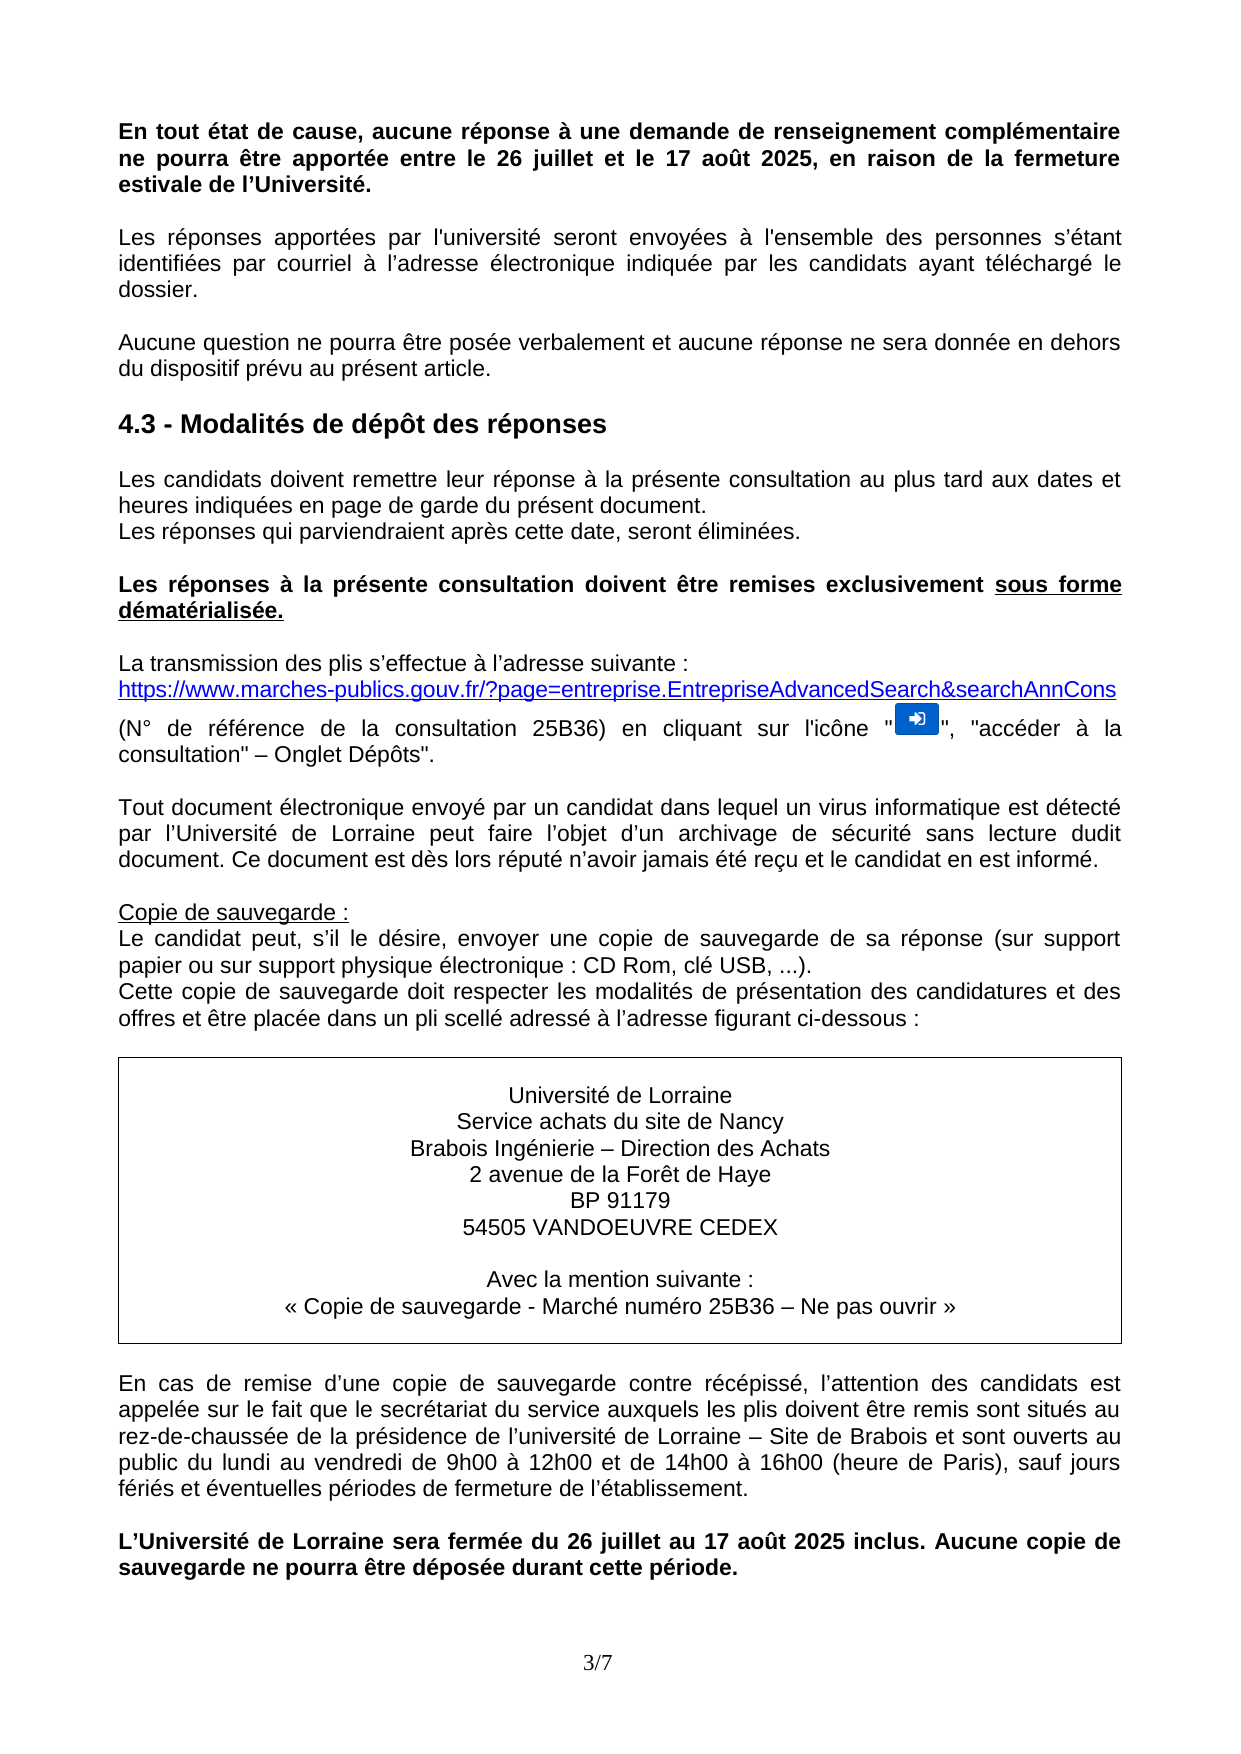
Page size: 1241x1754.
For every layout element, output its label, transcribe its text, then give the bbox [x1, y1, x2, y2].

text 4.3 - Modalités de dépôt des réponses [118, 408, 1122, 439]
text Les candidats doivent remettre leur réponse à la présente consultation au plus tard aux dates et heures indiquées en page de garde du présent document. [118, 466, 1122, 518]
text (N° de référence de la consultation 25B36) en cliquant sur l'icône "", "accéder à la consultation" – Onglet Dépôts". [118, 703, 1122, 767]
text Les réponses à la présente consultation doivent être remises exclusivement sous forme dématérialisée. [118, 571, 1122, 624]
text Tout document électronique envoyé par un candidat dans lequel un virus informatique est détecté par l’Université de Lorraine peut faire l’objet d’un archivage de sécurité sans lecture dudit document. Ce document est dès lors réputé n’avoir jamais été reçu et le candidat en est informé. [118, 794, 1122, 873]
text En tout état de cause, aucune réponse à une demande de renseignement complémentaire ne pourra être apportée entre le 26 juillet et le 17 août 2025, en raison de la fermeture estivale de l’Université. [118, 118, 1122, 197]
text https://www.marches-publics.gouv.fr/?page=entreprise.EntrepriseAdvancedSearch&searchAnnCons [118, 676, 1122, 703]
picture [893, 702, 941, 736]
text Aucune question ne pourra être posée verbalement et aucune réponse ne sera donnée en dehors du dispositif prévu au présent article. [118, 329, 1122, 382]
text En cas de remise d’une copie de sauvegarde contre récépissé, l’attention des candidats est appelée sur le fait que le secrétariat du service auxquels les plis doivent être remis sont situés au rez-de-chaussée de la présidence de l’université de Lorraine – Site de Brabois et sont ouverts au public du lundi au vendredi de 9h00 à 12h00 et de 14h00 à 16h00 (heure de Paris), sauf jours fériés et éventuelles périodes de fermeture de l’établissement. [118, 1370, 1122, 1502]
text Le candidat peut, s’il le désire, envoyer une copie de sauvegarde de sa réponse (sur support papier ou sur support physique électronique : CD Rom, clé USB, ...). [118, 925, 1122, 978]
text Les réponses qui parviendraient après cette date, seront éliminées. [118, 518, 1122, 545]
table_header Université de Lorraine Service achats du site de Nancy Brabois Ingénierie – Direction des Achats 2 avenue de la Forêt de Haye BP 91179 54505 VANDOEUVRE CEDEX Avec la mention suivante : « Copie de sauvegarde - Marché numéro 25B36 – Ne pas ouvrir » [119, 1058, 1121, 1342]
text Copie de sauvegarde : [118, 873, 1122, 925]
text L’Université de Lorraine sera fermée du 26 juillet au 17 août 2025 inclus. Aucune copie de sauvegarde ne pourra être déposée durant cette période. [118, 1528, 1122, 1581]
text La transmission des plis s’effectue à l’adresse suivante : [118, 650, 1122, 676]
text Cette copie de sauvegarde doit respecter les modalités de présentation des candidatures et des offres et être placée dans un pli scellé adressé à l’adresse figurant ci-dessous : [118, 978, 1122, 1031]
text Les réponses apportées par l'université seront envoyées à l'ensemble des personnes s’étant identifiées par courriel à l’adresse électronique indiquée par les candidats ayant téléchargé le dossier. [118, 223, 1122, 303]
